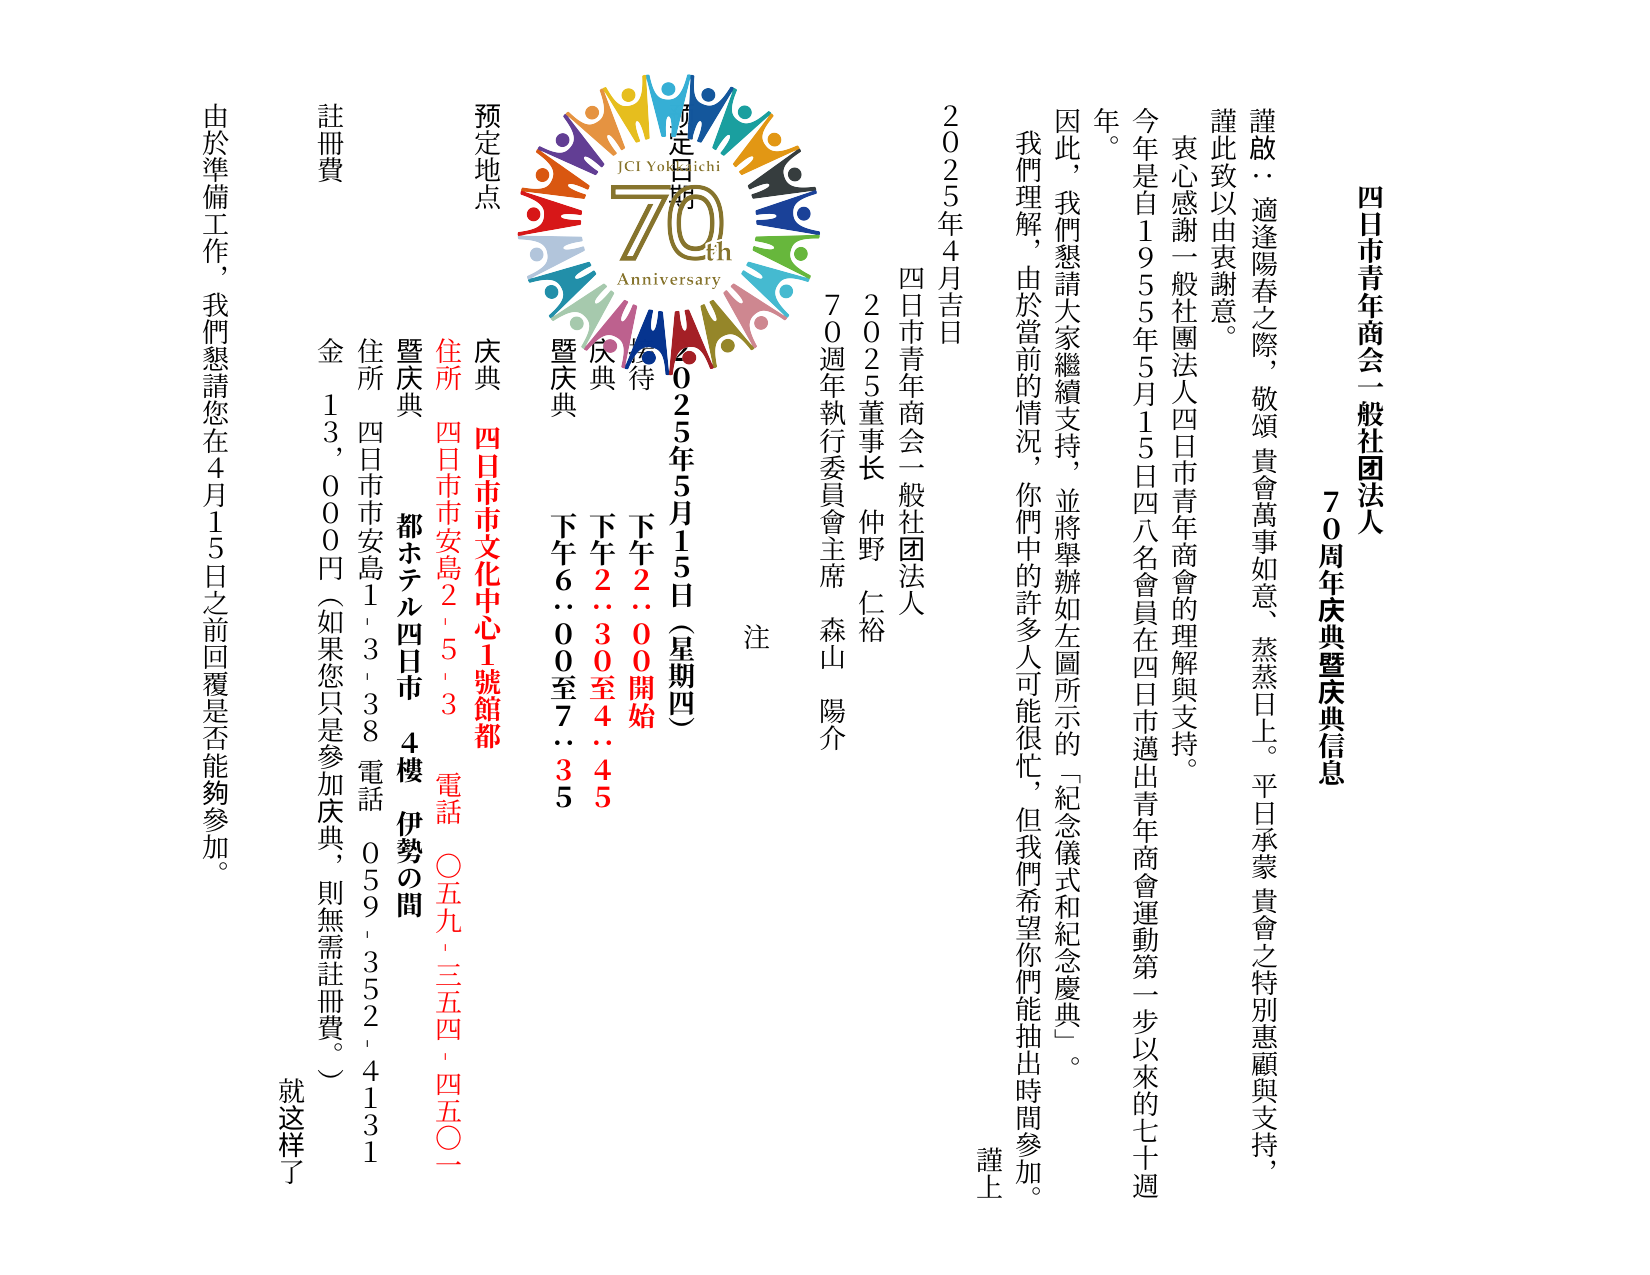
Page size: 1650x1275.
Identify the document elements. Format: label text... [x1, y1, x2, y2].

text 住所 四日市市安島２‐５‐３ 電話 〇五九‐三五四‐四五〇一 [429, 75, 468, 1200]
text 謹上 [970, 75, 1009, 1200]
text 暨庆典 下午６：００至７：３５ [544, 402, 584, 1200]
picture [491, 47, 845, 402]
text 四日市青年商会一般社团法人 [1351, 75, 1391, 1200]
text 因此，我們懇請大家繼續支持，並將舉辦如左圖所示的「紀念儀式和紀念慶典」。 [1048, 87, 1087, 1200]
text 今年是自１９５５年５月１５日四八名會員在四日市邁出青年商會運動第一步以來的七十週年。 [1087, 108, 1165, 1200]
text 住所 四日市市安島１‐３‐３８ 電話 ０５９‐３５２‐４１３１ [351, 75, 390, 1200]
text 我們理解，由於當前的情況，你們中的許多人可能很忙，但我們希望你們能抽出時間參加。 [1009, 75, 1048, 1200]
text 註冊費 金 １３，０００円（如果您只是參加庆典，則無需註冊費。） [312, 75, 351, 1200]
text 謹此致以由衷謝意。 [1204, 108, 1243, 1200]
text 预定地点 庆典 四日市市文化中心１號館都 [468, 75, 507, 1200]
text 接待 下午２：００開始 [623, 402, 662, 1200]
text 謹啟： 適逢陽春之際，敬頌 貴會萬事如意、蒸蒸日上。平日承蒙 貴會之特別惠顧與支持， [1243, 108, 1282, 1200]
text 预定日期 ２０２５年５月１５日（星期四） [662, 402, 701, 1200]
text ７０周年庆典暨庆典信息 [1312, 75, 1351, 1200]
text 由於準備工作，我們懇請您在４月１５日之前回覆是否能夠參加。 [196, 75, 236, 1200]
text ２０２５年４月吉日 [931, 75, 970, 1200]
text ７０週年執行委員會主席 森山 陽介 [814, 75, 853, 1200]
text 衷心感謝一般社團法人四日市青年商會的理解與支持。 [1165, 108, 1204, 1200]
text 就这样了 [272, 75, 312, 1200]
text 暨庆典 都ホテル四日市 ４樓 伊勢の間 [390, 141, 429, 1200]
text ２０２５董事长 仲野 仁裕 [853, 75, 892, 1200]
subtitle 注 [738, 402, 777, 1200]
text 庆典 下午２：３０至４：４５ [584, 402, 623, 1200]
text 四日市青年商会一般社团法人 [892, 75, 931, 1200]
